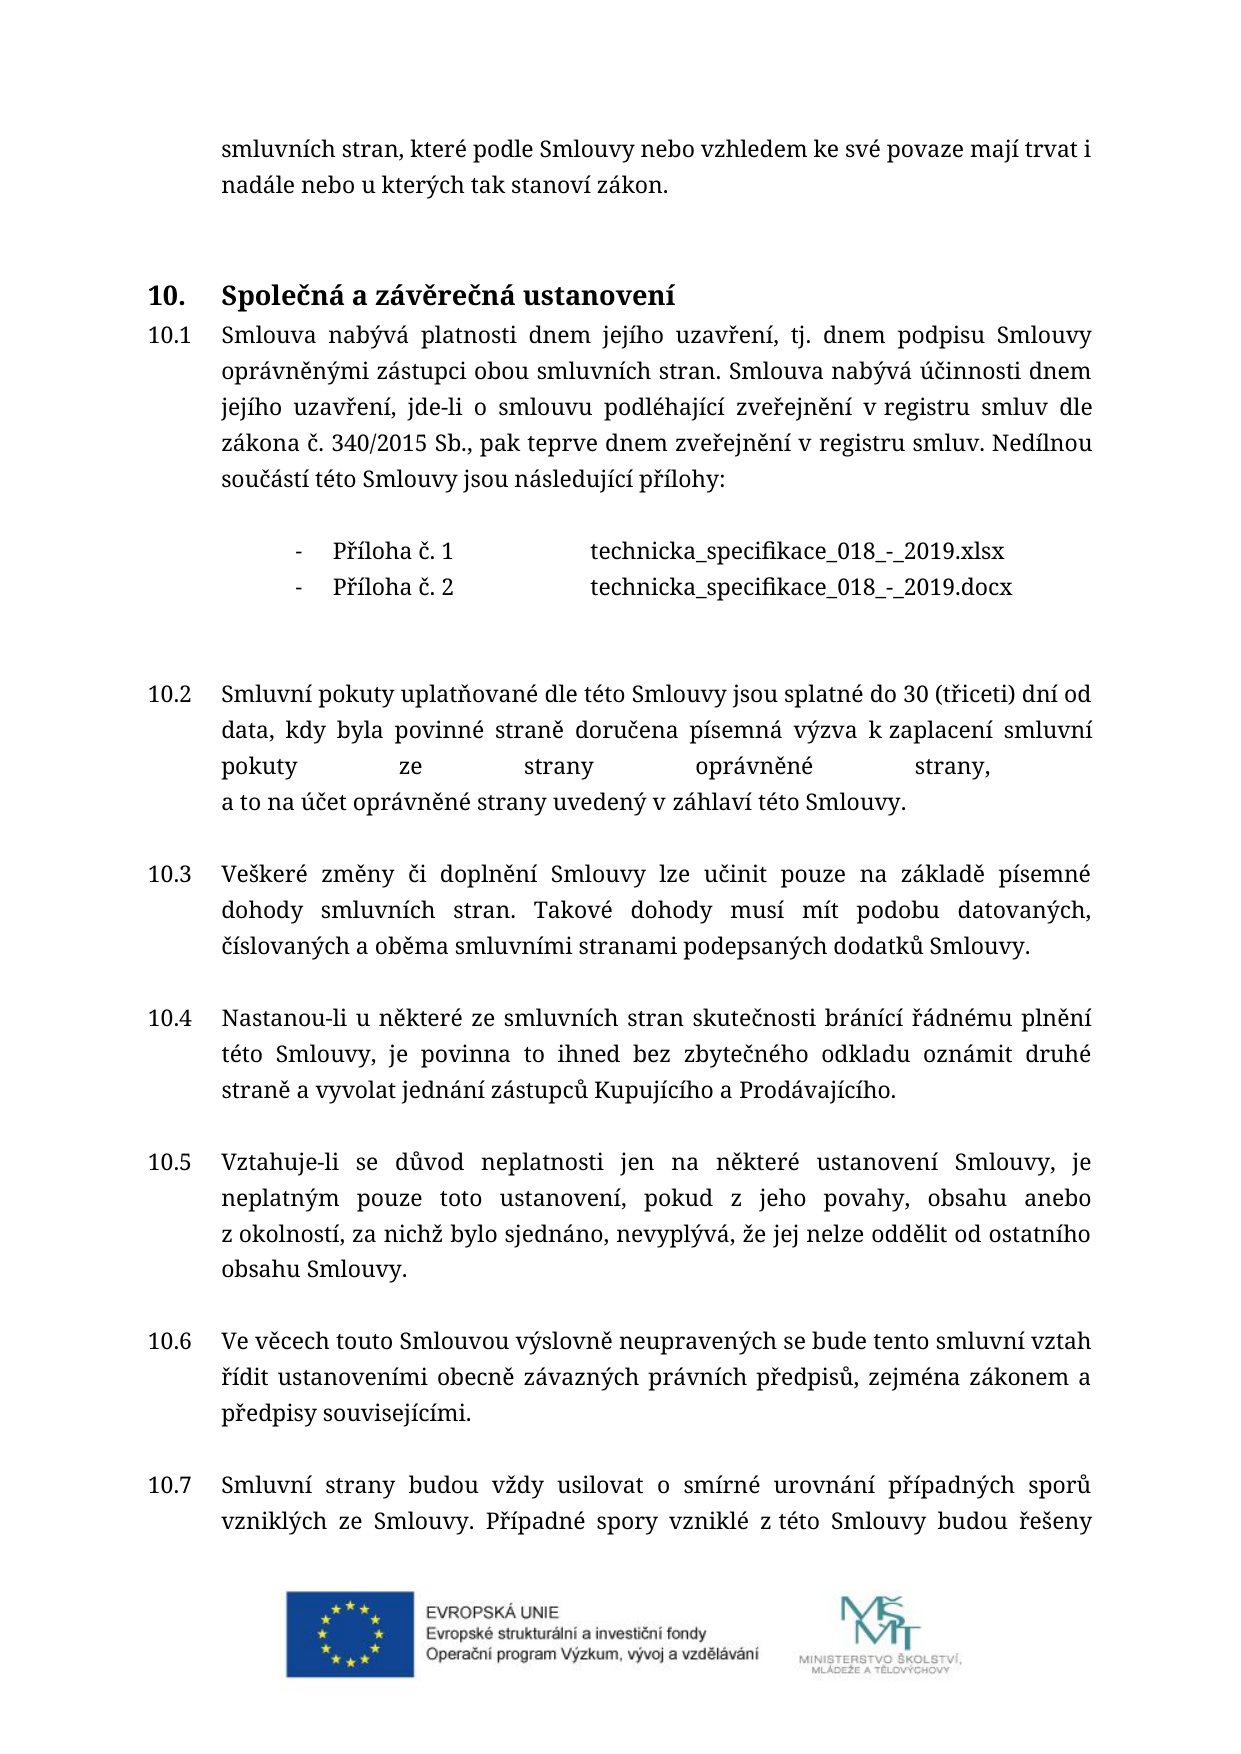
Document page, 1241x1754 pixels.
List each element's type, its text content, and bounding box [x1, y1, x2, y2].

picture [242, 1550, 999, 1720]
text 10. Společná a závěrečná ustanovení [148, 277, 1093, 313]
text 10.2 Smluvní pokuty uplatňované dle této Smlouvy jsou splatné do 30 (třiceti) dní od data, kdy byla povinné straně doručena písemná výzva k zaplacení smluvní pokuty ze strany oprávněné strany, a to na účet oprávněné strany uvedený v záhlaví této Smlouvy. [148, 678, 1093, 817]
text 10.5 Vztahuje-li se důvod neplatnosti jen na některé ustanovení Smlouvy, je neplatným pouze toto ustanovení, pokud z jeho povahy, obsahu anebo z okolností, za nichž bylo sjednáno, nevyplývá, že jej nelze oddělit od ostatního obsahu Smlouvy. [148, 1146, 1093, 1285]
list Příloha č. 2 technicka_specifikace_018_-_2019.docx [295, 571, 1093, 602]
list Příloha č. 1 technicka_specifikace_018_-_2019.xlsx [295, 535, 1093, 566]
text 10.4 Nastanou-li u některé ze smluvních stran skutečnosti bránící řádnému plnění této Smlouvy, je povinna to ihned bez zbytečného odkladu oznámit druhé straně a vyvolat jednání zástupců Kupujícího a Prodávajícího. [148, 1002, 1093, 1105]
text 10.3 Veškeré změny či doplnění Smlouvy lze učinit pouze na základě písemné dohody smluvních stran. Takové dohody musí mít podobu datovaných, číslovaných a oběma smluvními stranami podepsaných dodatků Smlouvy. [148, 858, 1093, 961]
text 10.1 Smlouva nabývá platnosti dnem jejího uzavření, tj. dnem podpisu Smlouvy oprávněnými zástupci obou smluvních stran. Smlouva nabývá účinnosti dnem jejího uzavření, jde-li o smlouvu podléhající zveřejnění v registru smluv dle zákona č. 340/2015 Sb., pak teprve dnem zveřejnění v registru smluv. Nedílnou součástí této Smlouvy jsou následující přílohy: [148, 319, 1093, 494]
text 10.6 Ve věcech touto Smlouvou výslovně neupravených se bude tento smluvní vztah řídit ustanoveními obecně závazných právních předpisů, zejména zákonem a předpisy souvisejícími. [148, 1325, 1093, 1428]
